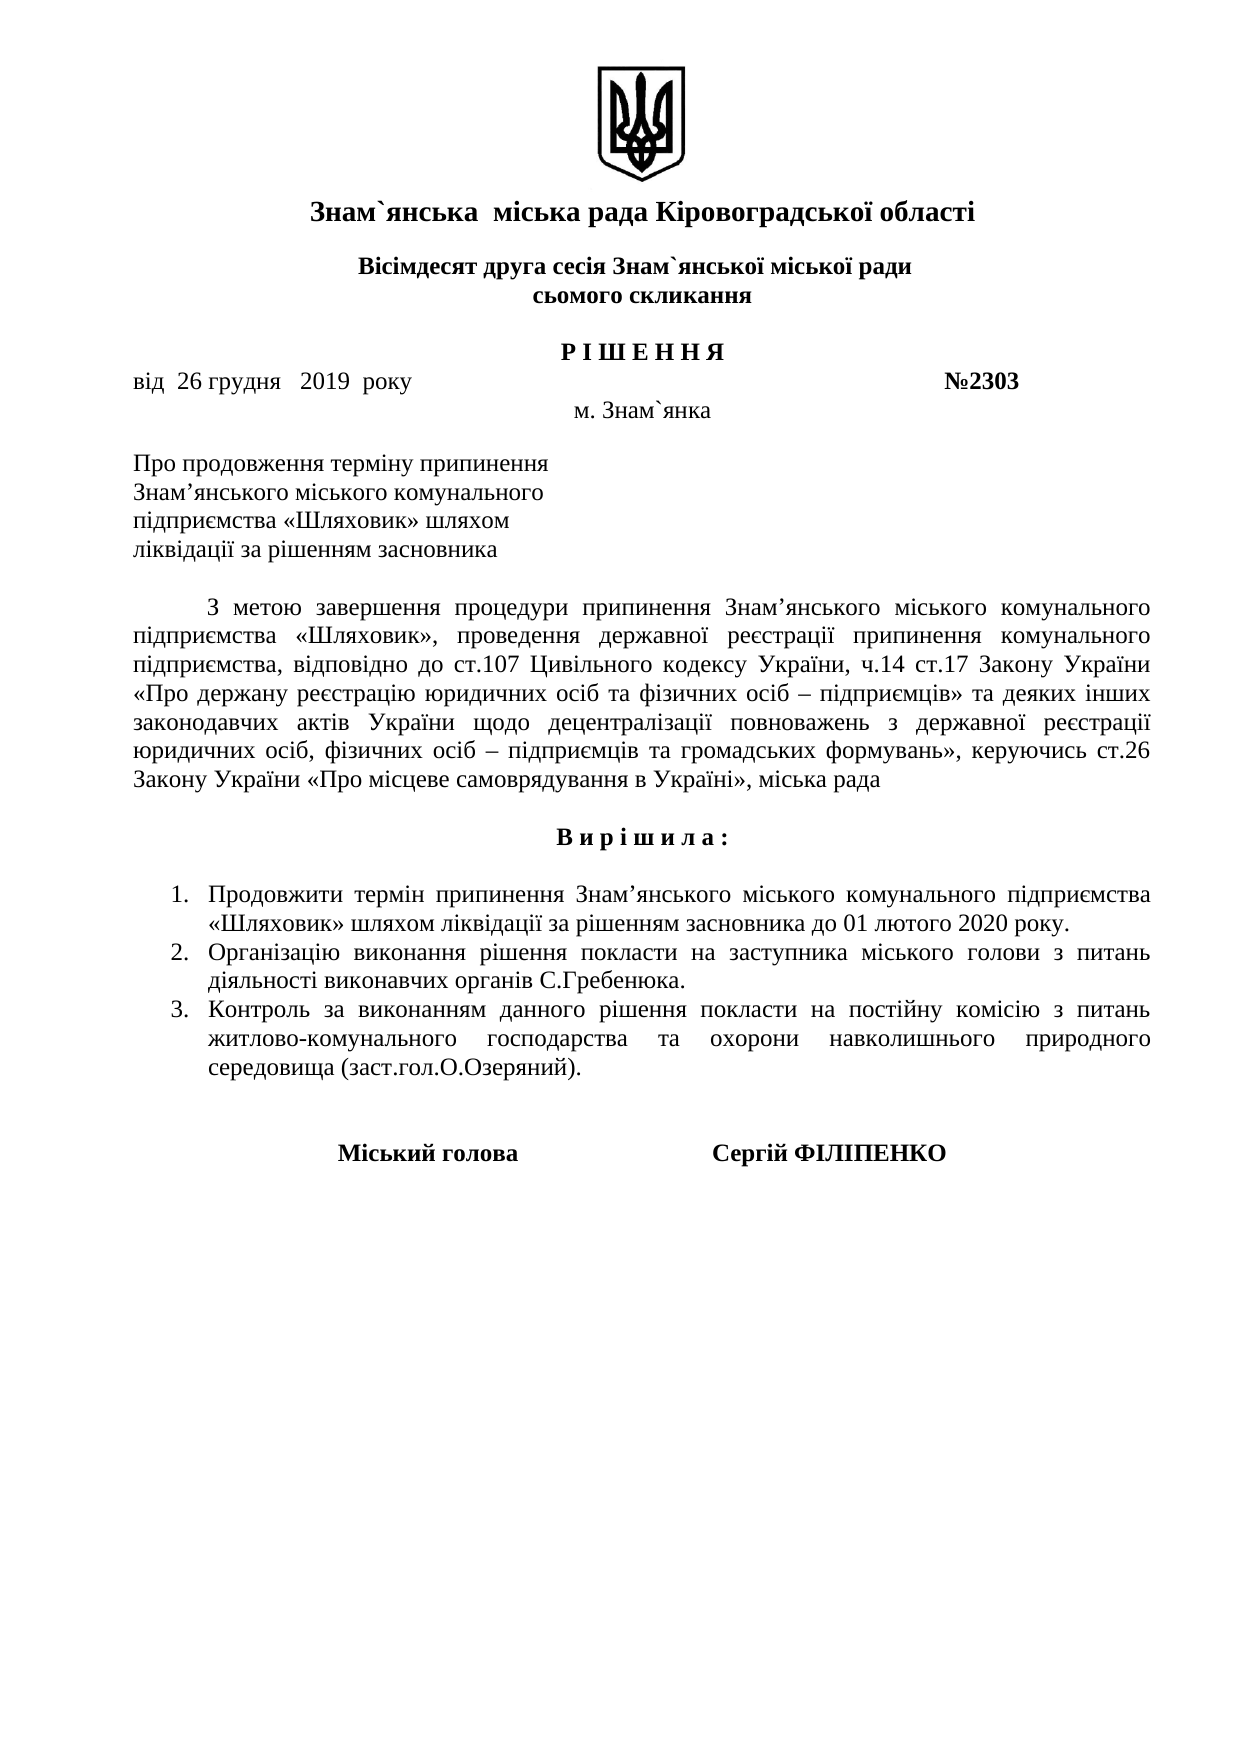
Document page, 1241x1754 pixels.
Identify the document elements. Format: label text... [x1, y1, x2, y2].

picture [588, 59, 697, 194]
list Організацію виконання рішення покласти на заступника міського голови з питань діяльності виконавчих органів С.Гребенюка. [170, 937, 1152, 994]
text м. Знам`янка [133, 395, 1152, 424]
list Продовжити термін припинення Знам’янського міського комунального підприємства «Шляховик» шляхом ліквідації за рішенням засновника до 01 лютого 2020 року. [170, 879, 1152, 937]
list Контроль за виконанням данного рішення покласти на постійну комісію з питань житлово-комунального господарства та охорони навколишнього природного середовища (заст.гол.О.Озеряний). [170, 994, 1152, 1080]
text В и р і ш и л а : [133, 822, 1152, 850]
subtitle Р І Ш Е Н Н Я [133, 337, 1152, 366]
text Знам’янського міського комунального [133, 477, 1152, 505]
text Міський голова Сергій ФІЛІПЕНКО [133, 1138, 1152, 1167]
text Вісімдесят друга сесія Знам`янської міської ради [283, 251, 1152, 280]
text Знам`янська міська рада Кіровоградської області [133, 194, 1152, 227]
text ліквідації за рішенням засновника [133, 534, 1152, 563]
text від 26 грудня 2019 року №2303 [133, 366, 1152, 395]
text Про продовження терміну припинення [133, 448, 1152, 477]
text підприємства «Шляховик» шляхом [133, 505, 1152, 534]
text сьомого скликання [133, 280, 1152, 309]
text З метою завершення процедури припинення Знам’янського міського комунального підприємства «Шляховик», проведення державної реєстрації припинення комунального підприємства, відповідно до ст.107 Цивільного кодексу України, ч.14 ст.17 Закону України «Про держану реєстрацію юридичних осіб та фізичних осіб – підприємців» та деяких інших законодавчих актів України щодо децентралізації повноважень з державної реєстрації юридичних осіб, фізичних осіб – підприємців та громадських формувань», керуючись ст.26 Закону України «Про місцеве самоврядування в Україні», міська рада [133, 592, 1152, 793]
